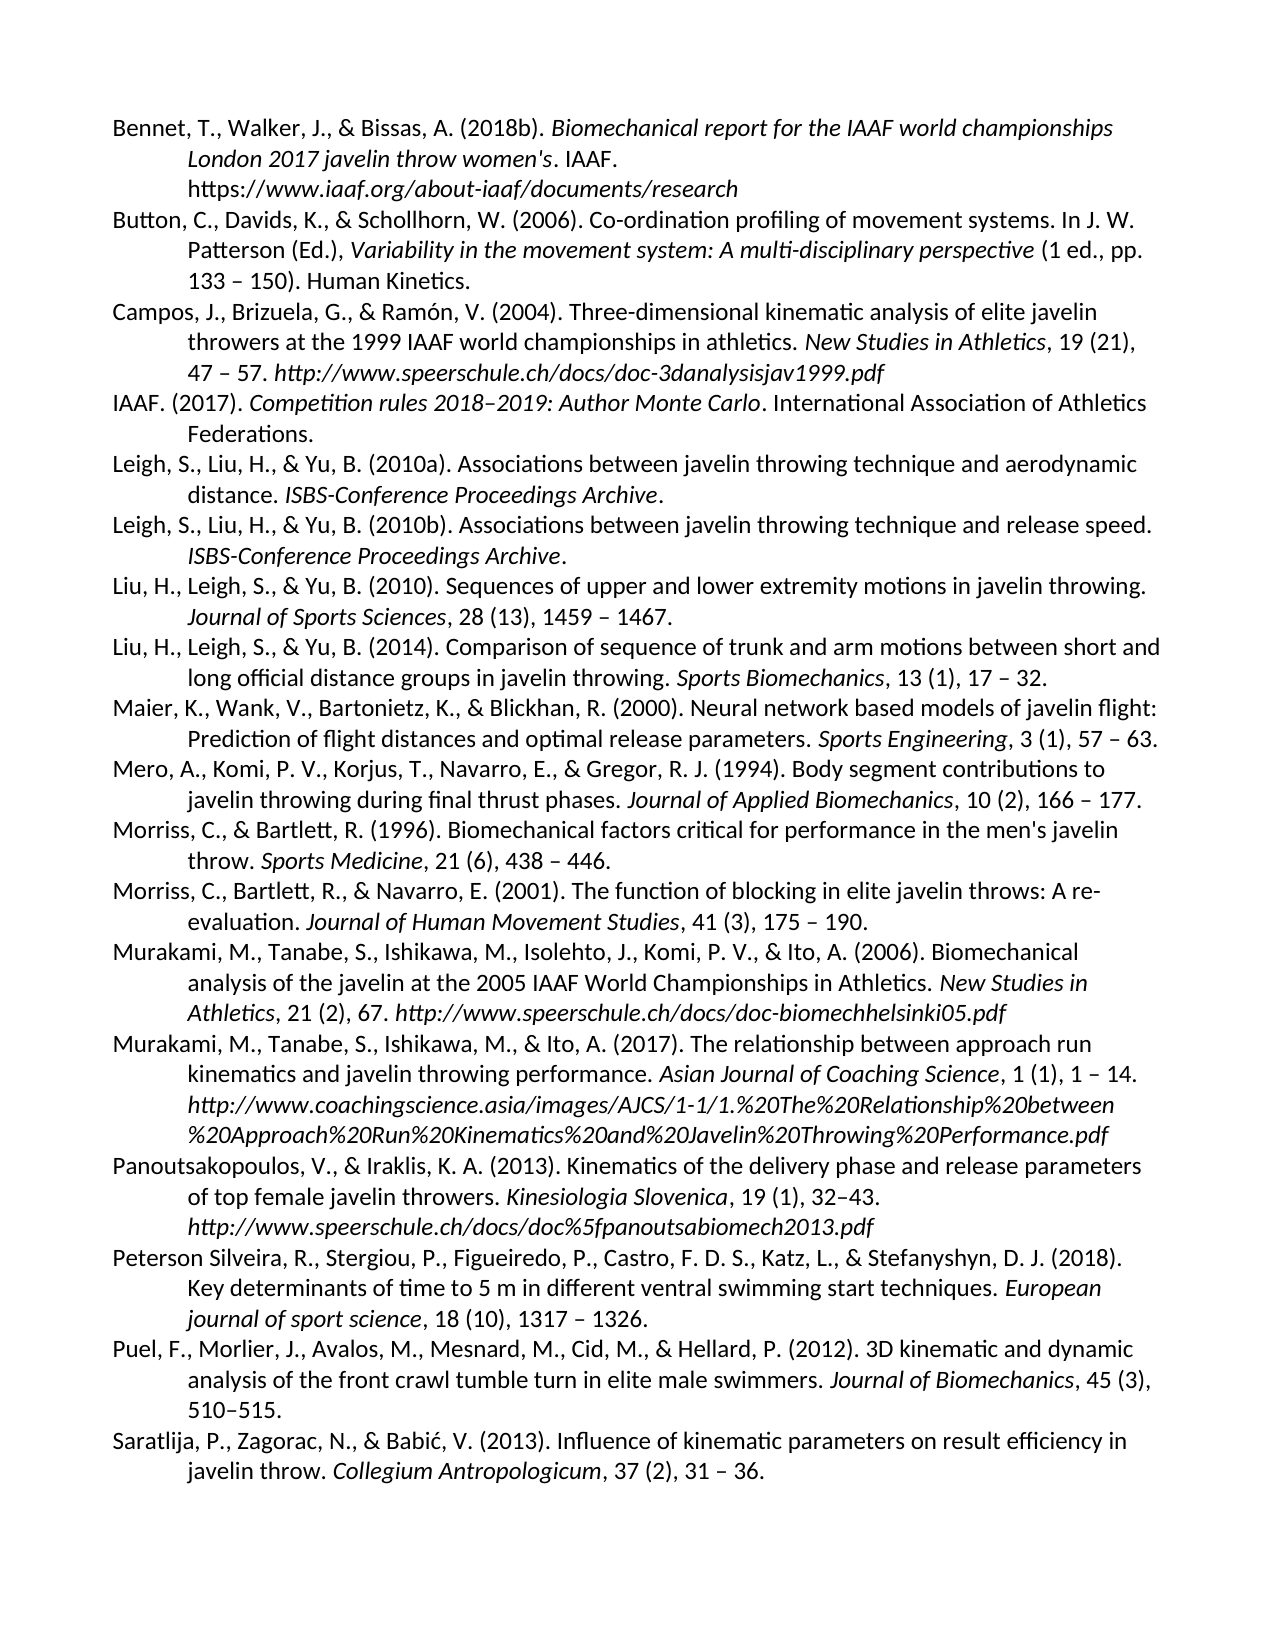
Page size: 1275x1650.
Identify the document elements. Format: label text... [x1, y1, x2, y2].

text Panoutsakopoulos, V., & Iraklis, K. A. (2013). Kinematics of the delivery phase and release parameters of top female javelin throwers. Kinesiologia Slovenica, 19 (1), 32–43. http://www.speerschule.ch/docs/doc%5fpanoutsabiomech2013.pdf [112, 1150, 1162, 1242]
text Morriss, C., & Bartlett, R. (1996). Biomechanical factors critical for performance in the men's javelin throw. Sports Medicine, 21 (6), 438 – 446. [112, 814, 1162, 876]
text Murakami, M., Tanabe, S., Ishikawa, M., Isolehto, J., Komi, P. V., & Ito, A. (2006). Biomechanical analysis of the javelin at the 2005 IAAF World Championships in Athletics. New Studies in Athletics, 21 (2), 67. http://www.speerschule.ch/docs/doc-biomechhelsinki05.pdf [112, 937, 1162, 1028]
text Mero, A., Komi, P. V., Korjus, T., Navarro, E., & Gregor, R. J. (1994). Body segment contributions to javelin throwing during final thrust phases. Journal of Applied Biomechanics, 10 (2), 166 – 177. [112, 753, 1162, 814]
text Leigh, S., Liu, H., & Yu, B. (2010b). Associations between javelin throwing technique and release speed. ISBS-Conference Proceedings Archive. [112, 509, 1162, 570]
text IAAF. (2017). Competition rules 2018–2019: Author Monte Carlo. International Association of Athletics Federations. [112, 387, 1162, 448]
text Campos, J., Brizuela, G., & Ramón, V. (2004). Three-dimensional kinematic analysis of elite javelin throwers at the 1999 IAAF world championships in athletics. New Studies in Athletics, 19 (21), 47 – 57. http://www.speerschule.ch/docs/doc-3danalysisjav1999.pdf [112, 296, 1162, 387]
text Leigh, S., Liu, H., & Yu, B. (2010a). Associations between javelin throwing technique and aerodynamic distance. ISBS-Conference Proceedings Archive. [112, 448, 1162, 509]
text Liu, H., Leigh, S., & Yu, B. (2014). Comparison of sequence of trunk and arm motions between short and long official distance groups in javelin throwing. Sports Biomechanics, 13 (1), 17 – 32. [112, 631, 1162, 692]
text Button, C., Davids, K., & Schollhorn, W. (2006). Co-ordination profiling of movement systems. In J. W. Patterson (Ed.), Variability in the movement system: A multi-disciplinary perspective (1 ed., pp. 133 – 150). Human Kinetics. [112, 204, 1162, 296]
text Liu, H., Leigh, S., & Yu, B. (2010). Sequences of upper and lower extremity motions in javelin throwing. Journal of Sports Sciences, 28 (13), 1459 – 1467. [112, 570, 1162, 631]
text Puel, F., Morlier, J., Avalos, M., Mesnard, M., Cid, M., & Hellard, P. (2012). 3D kinematic and dynamic analysis of the front crawl tumble turn in elite male swimmers. Journal of Biomechanics, 45 (3), 510–515. [112, 1333, 1162, 1425]
text Morriss, C., Bartlett, R., & Navarro, E. (2001). The function of blocking in elite javelin throws: A re-evaluation. Journal of Human Movement Studies, 41 (3), 175 – 190. [112, 876, 1162, 937]
text Murakami, M., Tanabe, S., Ishikawa, M., & Ito, A. (2017). The relationship between approach run kinematics and javelin throwing performance. Asian Journal of Coaching Science, 1 (1), 1 – 14. http://www.coachingscience.asia/images/AJCS/1-1/1.%20The%20Relationship%20between%20Approach%20Run%20Kinematics%20and%20Javelin%20Throwing%20Performance.pdf [112, 1028, 1162, 1150]
text Bennet, T., Walker, J., & Bissas, A. (2018b). Biomechanical report for the IAAF world championships London 2017 javelin throw women's. IAAF. https://www.iaaf.org/about-iaaf/documents/research [112, 112, 1162, 204]
text Peterson Silveira, R., Stergiou, P., Figueiredo, P., Castro, F. D. S., Katz, L., & Stefanyshyn, D. J. (2018). Key determinants of time to 5 m in different ventral swimming start techniques. European journal of sport science, 18 (10), 1317 – 1326. [112, 1242, 1162, 1333]
text Maier, K., Wank, V., Bartonietz, K., & Blickhan, R. (2000). Neural network based models of javelin flight: Prediction of flight distances and optimal release parameters. Sports Engineering, 3 (1), 57 – 63. [112, 692, 1162, 753]
text Saratlija, P., Zagorac, N., & Babić, V. (2013). Influence of kinematic parameters on result efficiency in javelin throw. Collegium Antropologicum, 37 (2), 31 – 36. [112, 1425, 1162, 1486]
